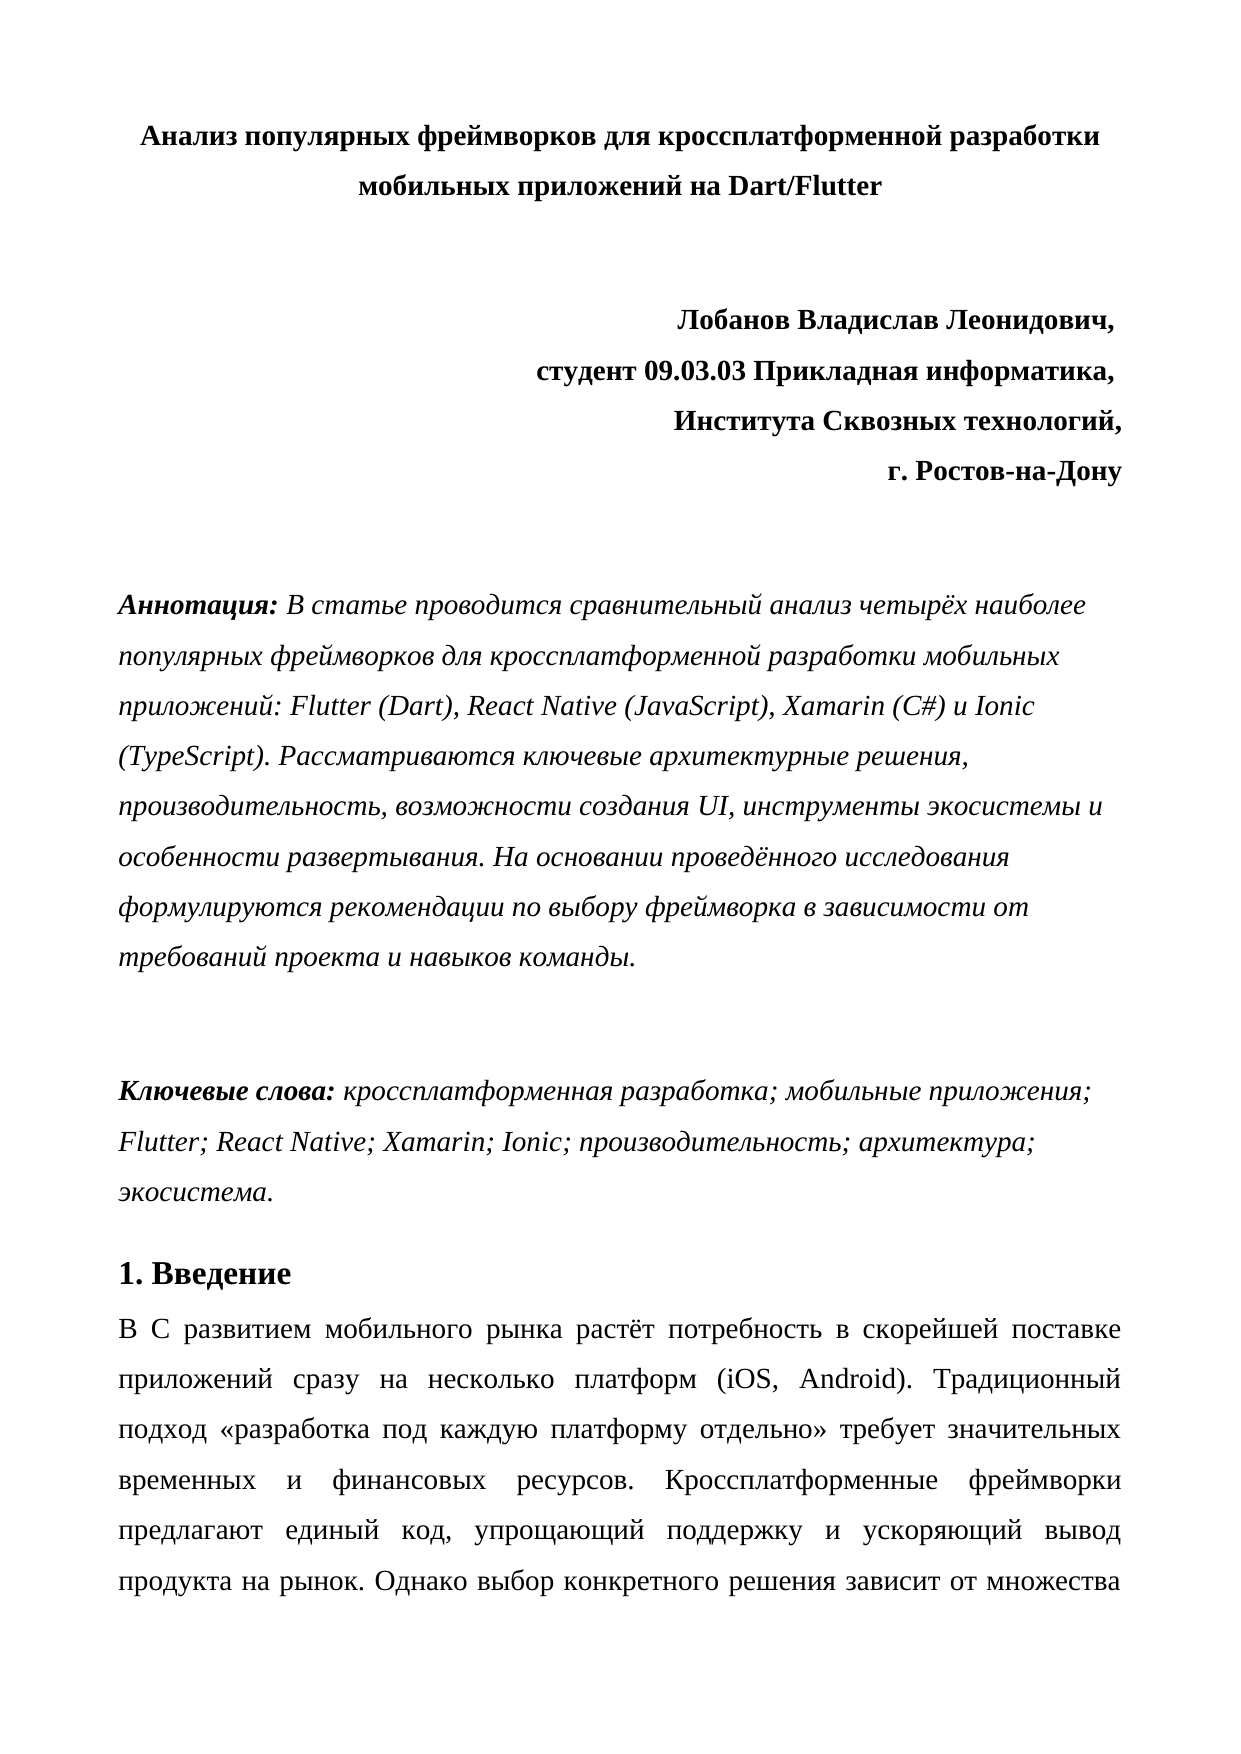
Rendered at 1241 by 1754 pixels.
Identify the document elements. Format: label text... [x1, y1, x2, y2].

list 1. Введение [118, 1253, 1122, 1292]
text Лобанов Владислав Леонидович, студент 09.03.03 Прикладная информатика, Института Сквозных технологий, г. Ростов-на-Дону [118, 302, 1122, 487]
text Ключевые слова: кроссплатформенная разработка; мобильные приложения; Flutter; React Native; Xamarin; Ionic; производительность; архитектура; экосистема. [118, 1073, 1122, 1208]
text Аннотация: В статье проводится сравнительный анализ четырёх наиболее популярных фреймворков для кроссплатформенной разработки мобильных приложений: Flutter (Dart), React Native (JavaScript), Xamarin (C#) и Ionic (TypeScript). Рассматриваются ключевые архитектурные решения, производительность, возможности создания UI, инструменты экосистемы и особенности развертывания. На основании проведённого исследования формулируются рекомендации по выбору фреймворка в зависимости от требований проекта и навыков команды. [118, 587, 1122, 973]
text Анализ популярных фреймворков для кроссплатформенной разработки мобильных приложений на Dart/Flutter [118, 118, 1122, 202]
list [118, 1311, 1122, 1596]
